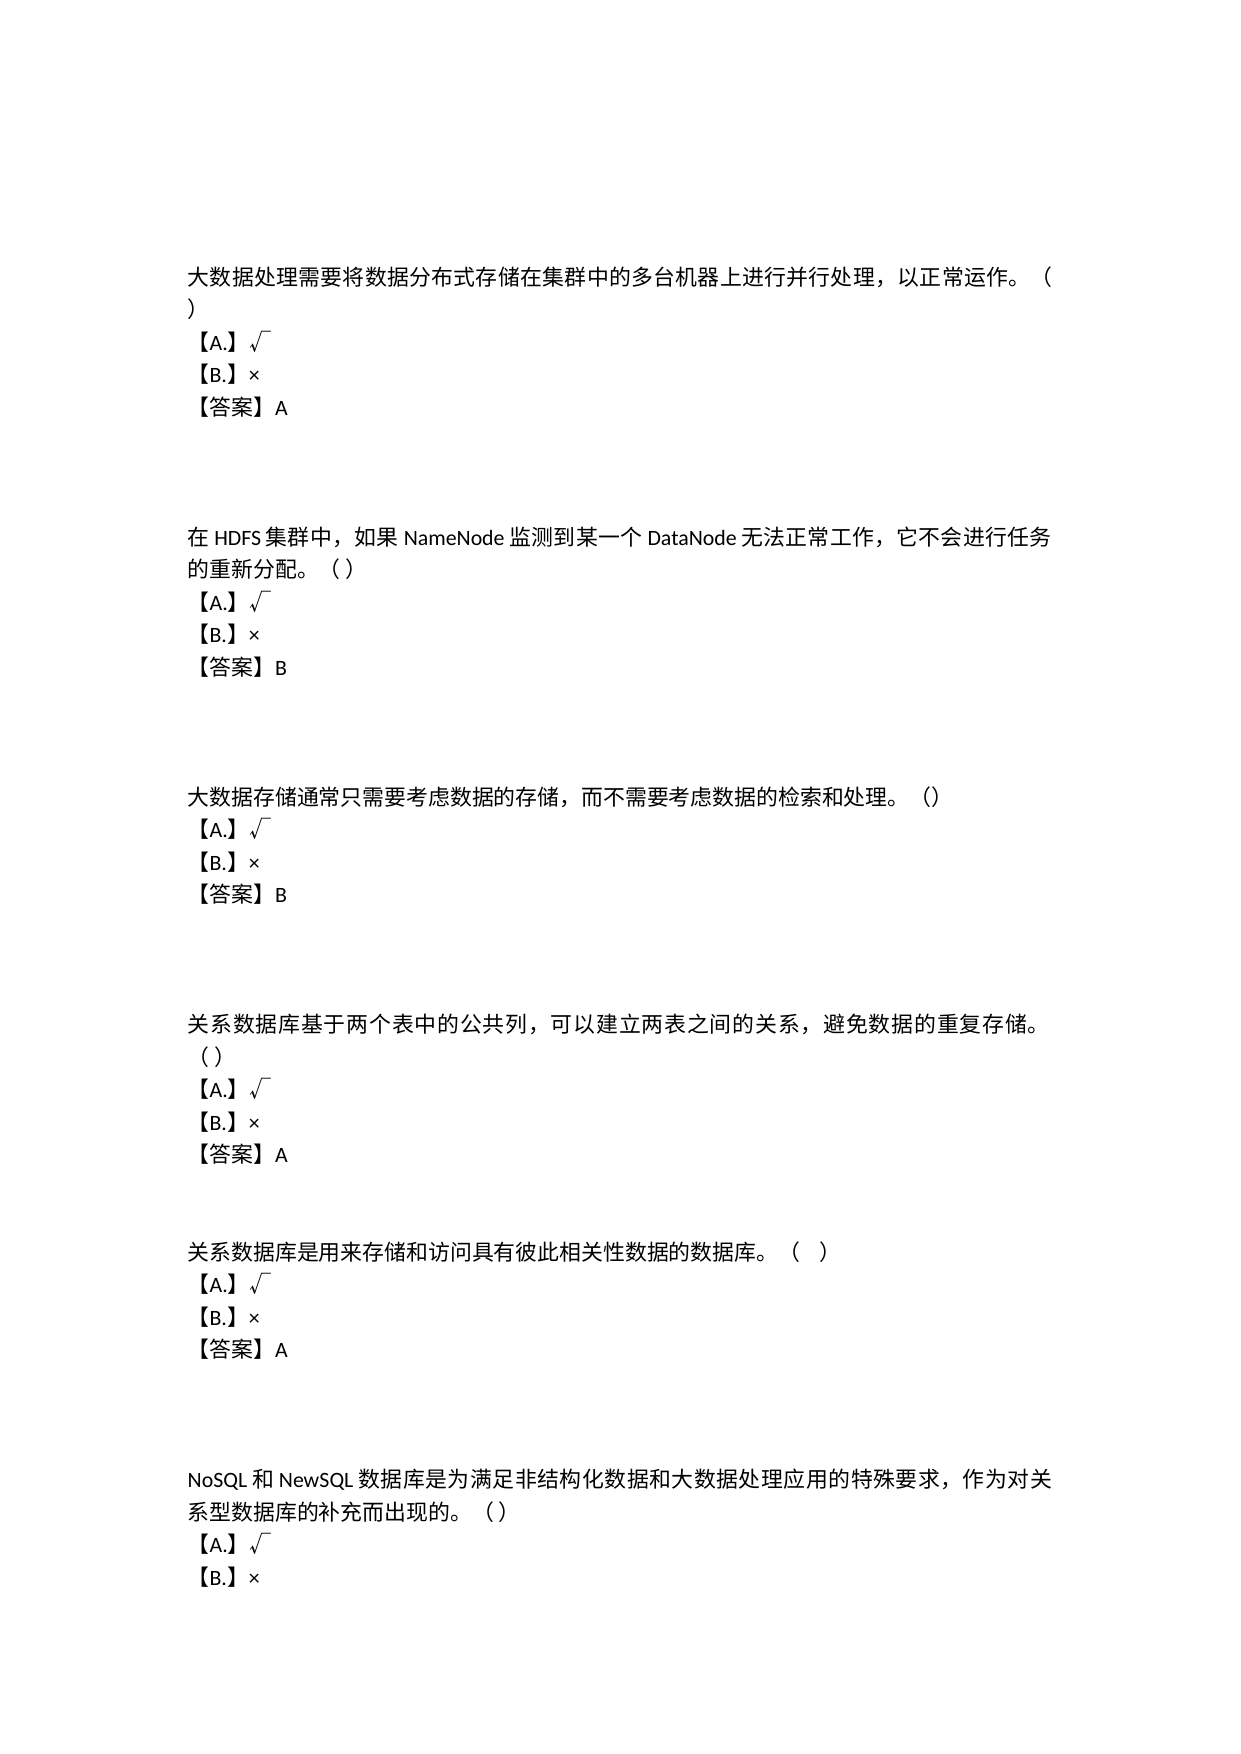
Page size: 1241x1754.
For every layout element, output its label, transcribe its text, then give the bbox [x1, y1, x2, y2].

text 大数据处理需要将数据分布式存储在集群中的多台机器上进行并行处理，以正常运作。（ ） [187, 259, 1053, 324]
text 关系数据库是用来存储和访问具有彼此相关性数据的数据库。（ ） [187, 1234, 1053, 1267]
text 【B.】× [187, 1559, 1053, 1592]
text 【答案】B [187, 649, 1053, 682]
text 【B.】× [187, 844, 1053, 877]
text 【A.】√ [187, 1267, 1053, 1299]
text 【B.】× [187, 1104, 1053, 1137]
text 【B.】× [187, 1299, 1053, 1332]
text 【B.】× [187, 357, 1053, 389]
text 大数据存储通常只需要考虑数据的存储，而不需要考虑数据的检索和处理。（） [187, 779, 1053, 812]
text 【A.】√ [187, 812, 1053, 844]
text 【答案】B [187, 877, 1053, 909]
text 【B.】× [187, 617, 1053, 649]
text 【答案】A [187, 389, 1053, 422]
text 【A.】√ [187, 324, 1053, 357]
text 【A.】√ [187, 584, 1053, 617]
text 【答案】A [187, 1137, 1053, 1169]
text 【A.】√ [187, 1072, 1053, 1104]
text 【答案】A [187, 1332, 1053, 1364]
text NoSQL和NewSQL数据库是为满足非结构化数据和大数据处理应用的特殊要求，作为对关系型数据库的补充而出现的。（ ） [187, 1462, 1053, 1527]
text 在HDFS集群中，如果NameNode监测到某一个DataNode无法正常工作，它不会进行任务的重新分配。（ ） [187, 519, 1053, 584]
text 【A.】√ [187, 1527, 1053, 1559]
text 关系数据库基于两个表中的公共列，可以建立两表之间的关系，避免数据的重复存储。（ ） [187, 1007, 1053, 1072]
